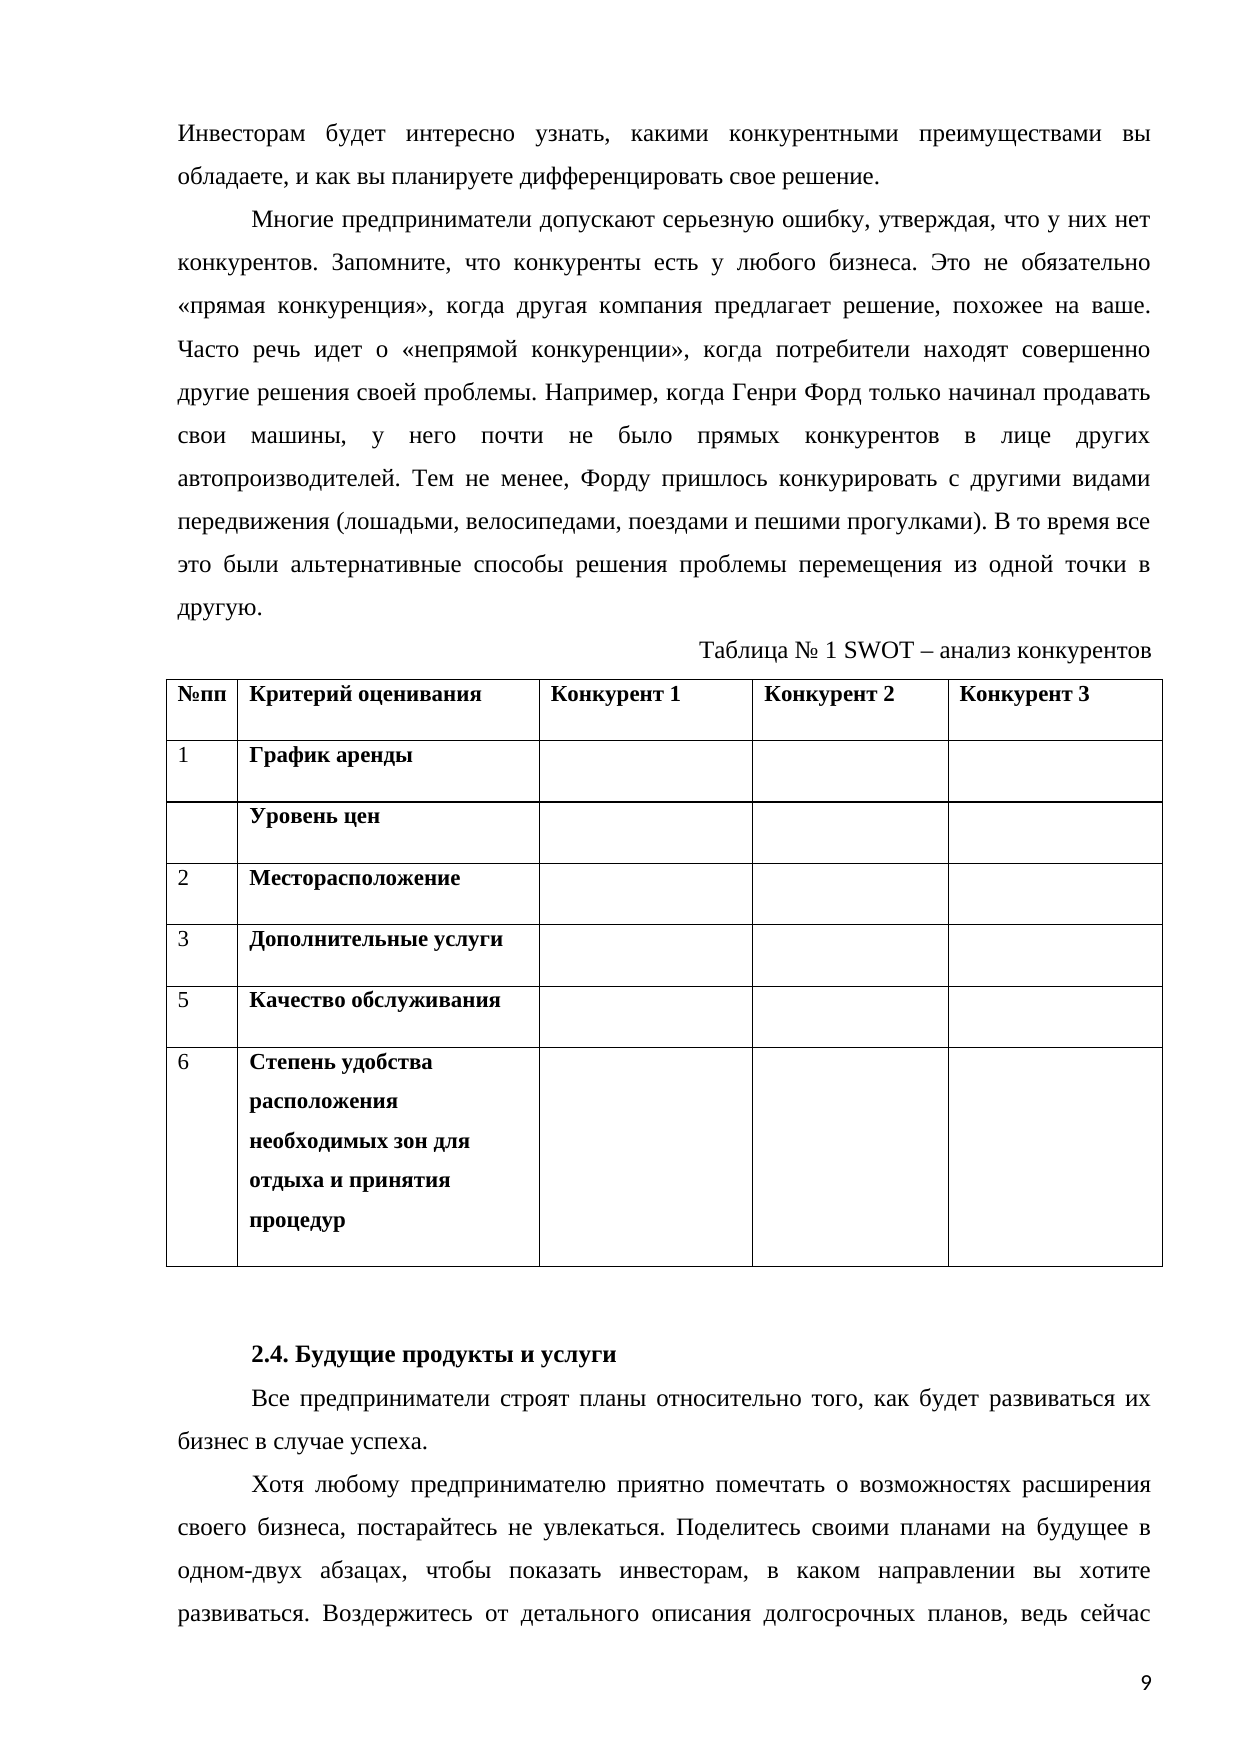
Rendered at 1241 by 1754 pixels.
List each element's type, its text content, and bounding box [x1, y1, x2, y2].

table_cell [949, 1048, 1162, 1266]
table_header Конкурент 3 [949, 680, 1162, 740]
table_cell 3 [167, 925, 237, 986]
table_header Конкурент 1 [540, 680, 752, 740]
table_cell 1 [167, 741, 237, 801]
text 2.4. Будущие продукты и услуги [177, 1339, 1152, 1368]
table_cell Дополнительные услуги [238, 925, 539, 986]
table_cell [949, 864, 1162, 924]
table_cell 6 [167, 1048, 237, 1266]
table_cell [753, 925, 948, 986]
table_cell 5 [167, 987, 237, 1047]
table_cell [753, 987, 948, 1047]
table_cell График аренды [238, 741, 539, 801]
text Все предприниматели строят планы относительно того, как будет развиваться их бизнес в случае успеха. [177, 1383, 1152, 1454]
table_cell [540, 1048, 752, 1266]
table_cell [167, 803, 237, 863]
table_cell Месторасположение [238, 864, 539, 924]
table_cell [949, 925, 1162, 986]
table_cell Степень удобства расположения необходимых зон для отдыха и принятия процедур [238, 1048, 539, 1266]
table_header Критерий оценивания [238, 680, 539, 740]
text Таблица № 1 SWOT – анализ конкурентов [177, 636, 1152, 664]
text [177, 118, 1152, 190]
table_cell [753, 864, 948, 924]
table_cell Уровень цен [238, 803, 539, 863]
table_cell [753, 1048, 948, 1266]
table_header Конкурент 2 [753, 680, 948, 740]
table_cell [753, 741, 948, 801]
table_cell [540, 925, 752, 986]
table_cell Качество обслуживания [238, 987, 539, 1047]
text Многие предприниматели допускают серьезную ошибку, утверждая, что у них нет конкурентов. Запомните, что конкуренты есть у любого бизнеса. Это не обязательно «прямая конкуренция», когда другая компания предлагает решение, похожее на ваше. Часто речь идет о «непрямой конкуренции», когда потребители находят совершенно другие решения своей проблемы. Например, когда Генри Форд только начинал продавать свои машины, у него почти не было прямых конкурентов в лице других автопроизводителей. Тем не менее, Форду пришлось конкурировать с другими видами передвижения (лошадьми, велосипедами, поездами и пешими прогулками). В то время все это были альтернативные способы решения проблемы перемещения из одной точки в другую. [177, 204, 1152, 621]
table_cell [949, 987, 1162, 1047]
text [177, 1469, 1152, 1627]
table_header №пп [167, 680, 237, 740]
table_cell [753, 803, 948, 863]
table_cell [949, 741, 1162, 801]
table_cell [540, 864, 752, 924]
table_cell [540, 741, 752, 801]
table_cell [540, 987, 752, 1047]
table_cell [949, 803, 1162, 863]
table_cell [540, 803, 752, 863]
table_cell 2 [167, 864, 237, 924]
